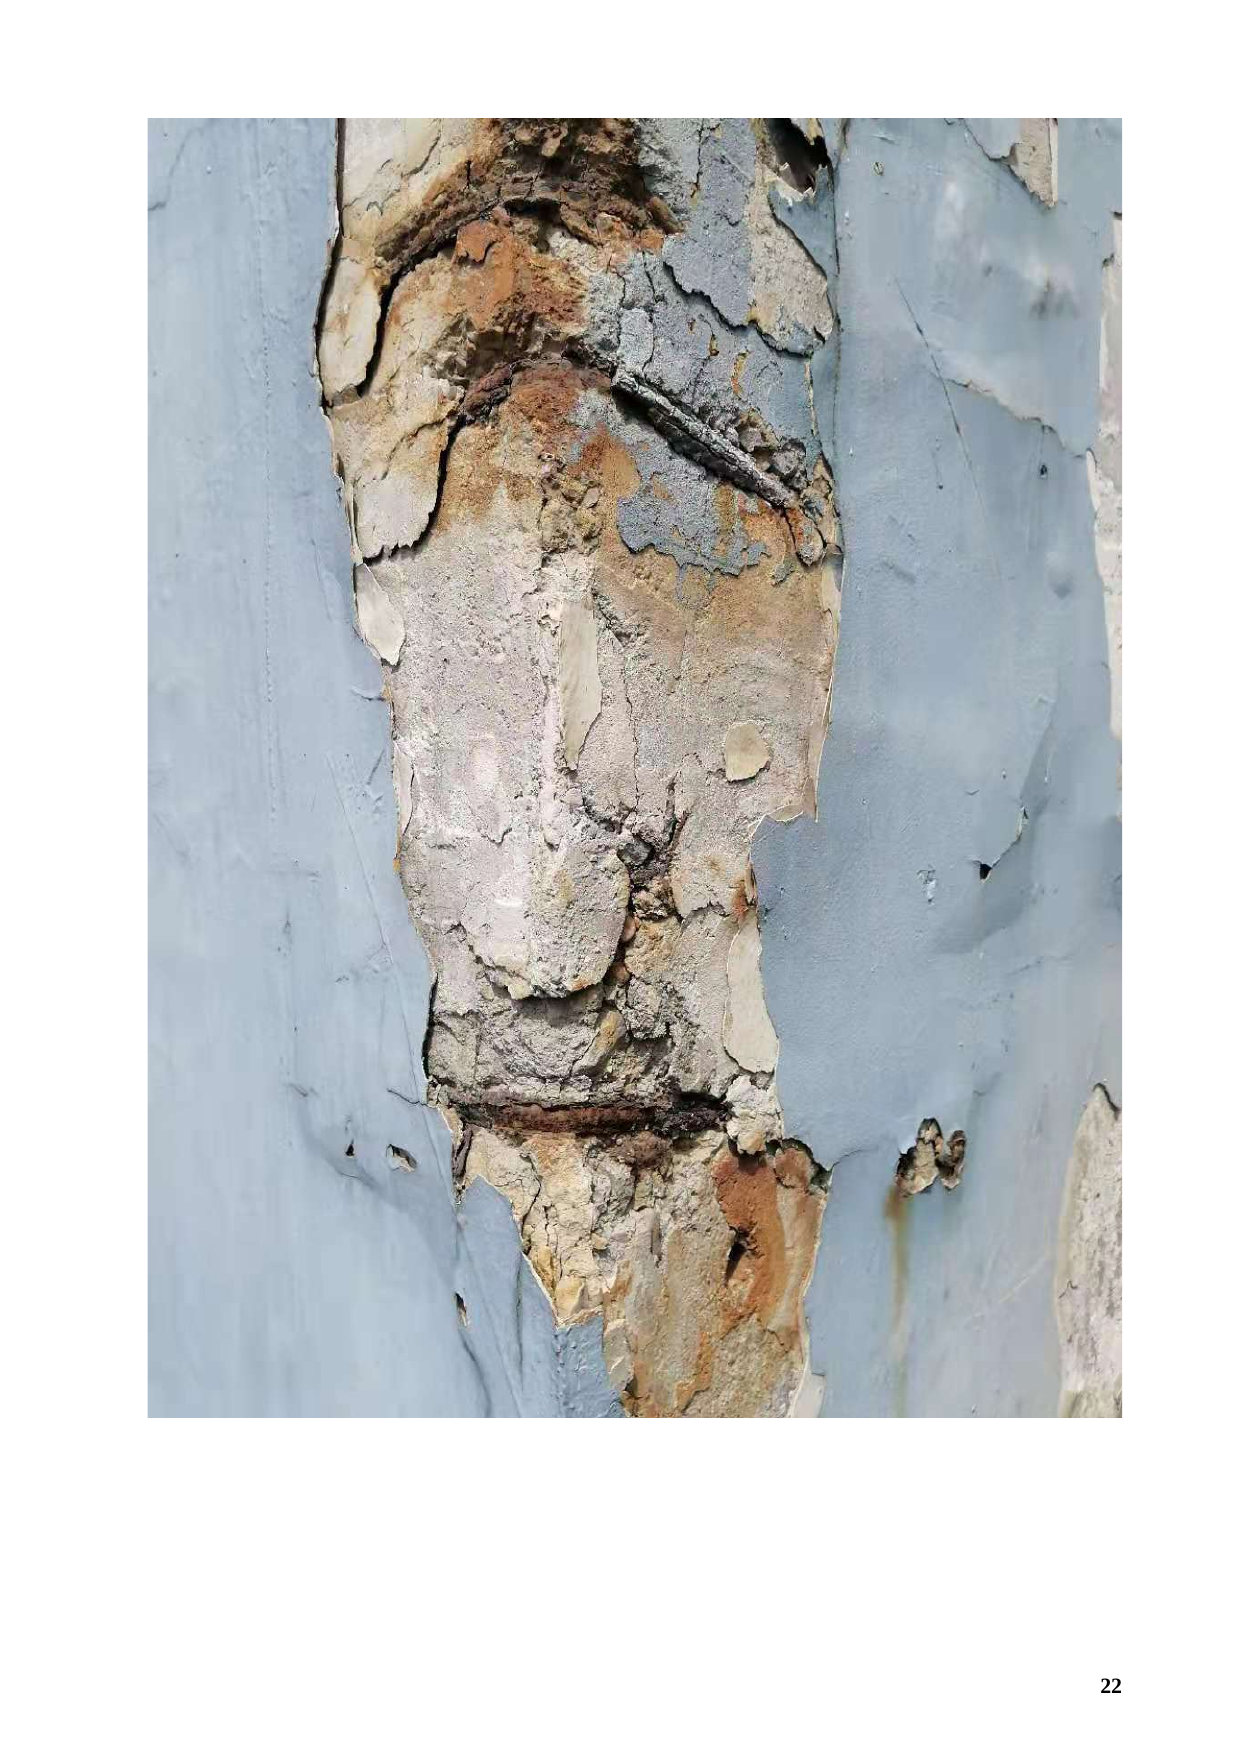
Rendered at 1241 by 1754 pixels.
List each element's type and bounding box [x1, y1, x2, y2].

picture [147, 118, 1123, 1418]
